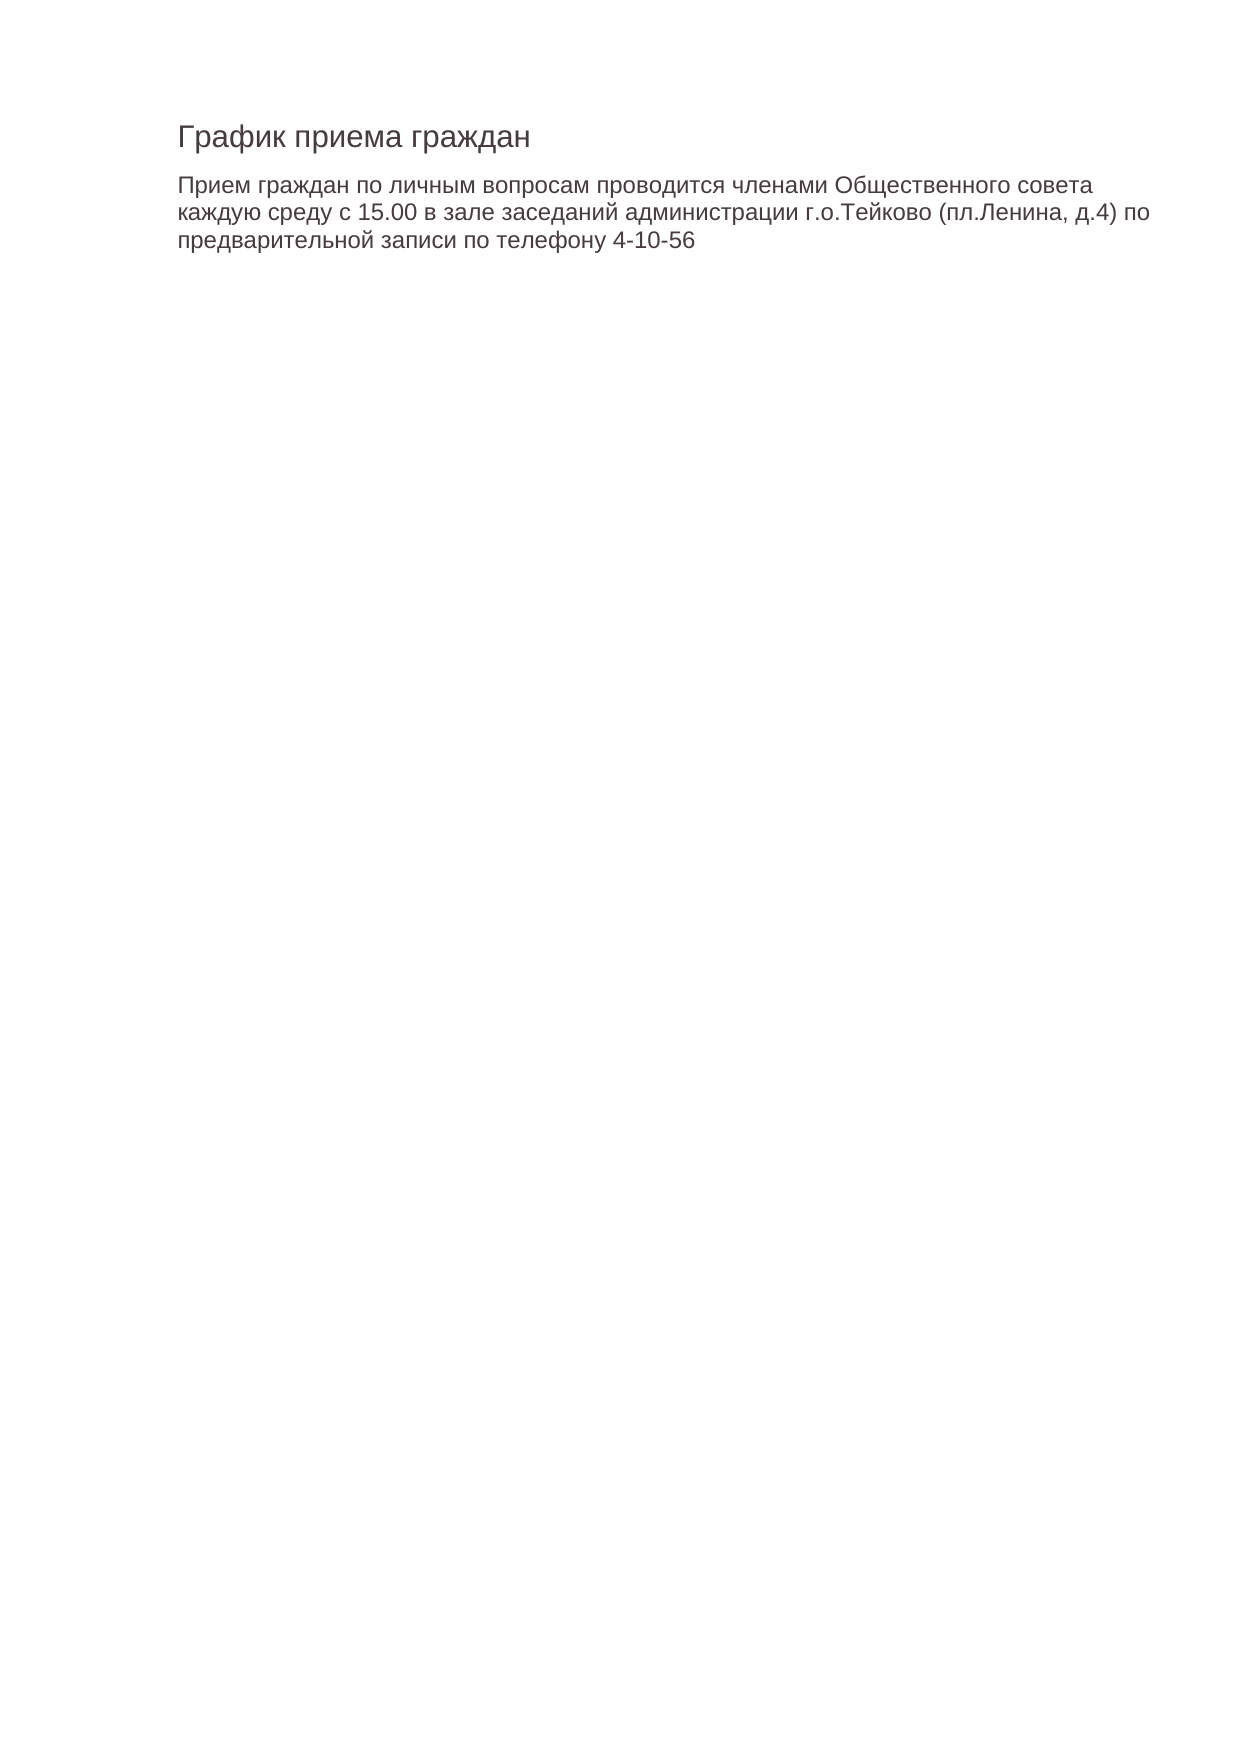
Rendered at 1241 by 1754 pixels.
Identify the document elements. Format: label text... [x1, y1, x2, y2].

text График приема граждан [177, 118, 1152, 154]
text Прием граждан по личным вопросам проводится членами Общественного совета каждую среду с 15.00 в зале заседаний администрации г.о.Тейково (пл.Ленина, д.4) по предварительной записи по телефону 4-10-56 [177, 171, 1152, 253]
